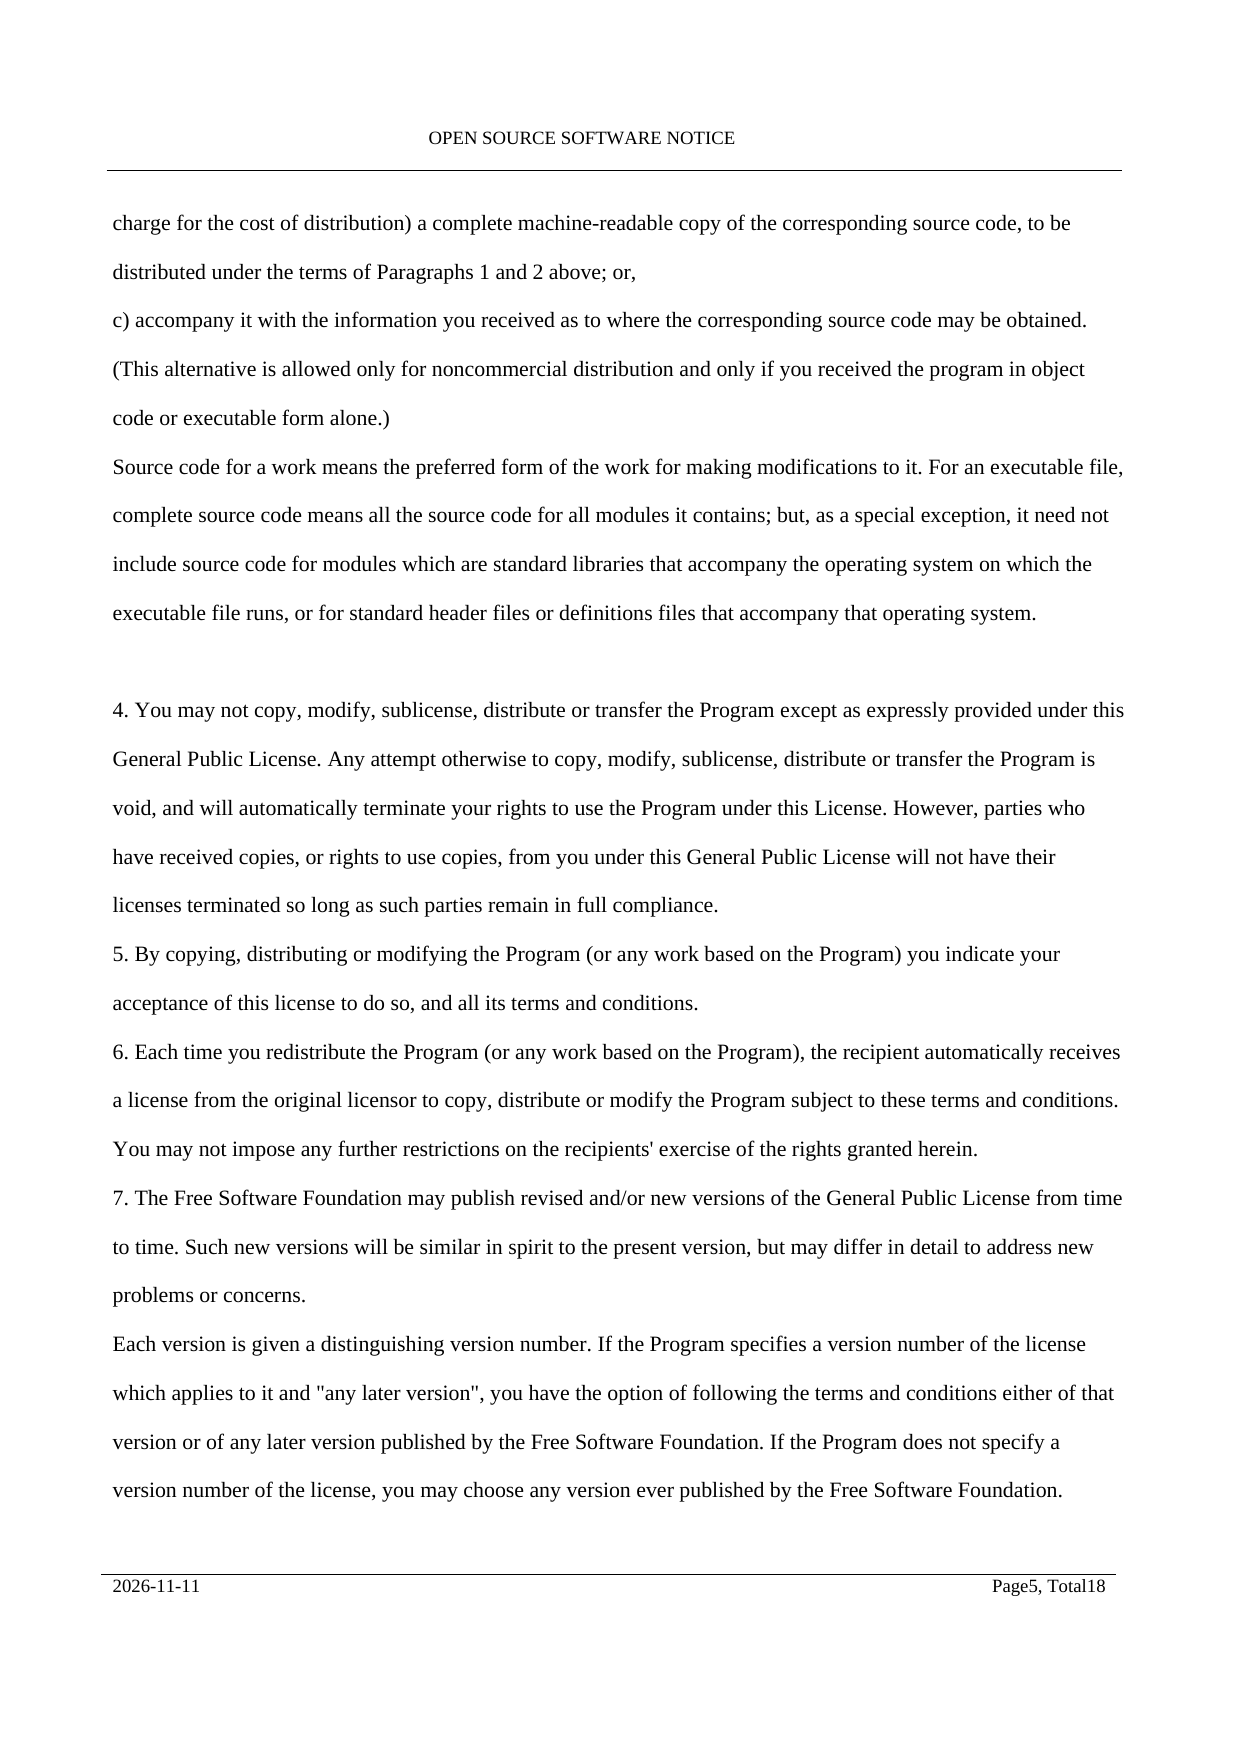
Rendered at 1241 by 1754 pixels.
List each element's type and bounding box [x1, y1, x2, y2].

text [112, 206, 1128, 1506]
